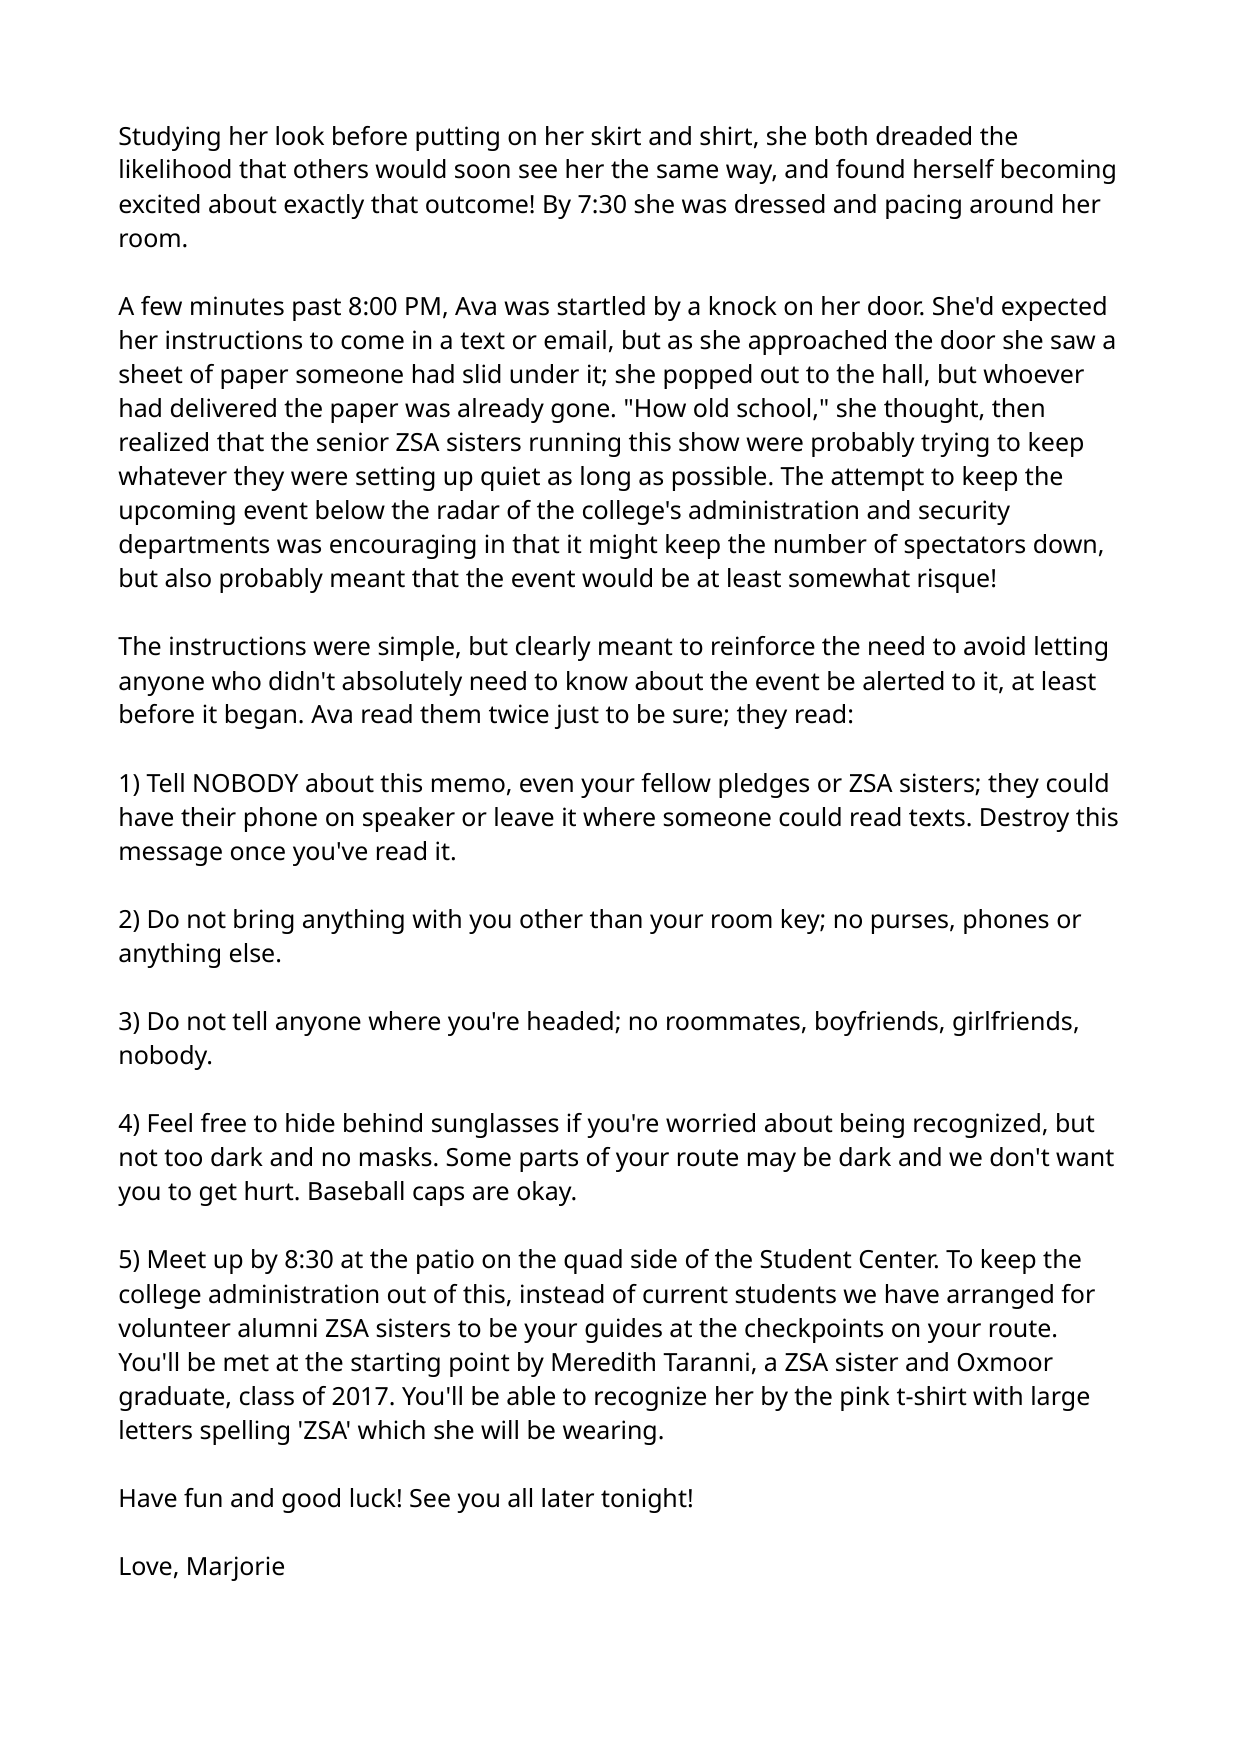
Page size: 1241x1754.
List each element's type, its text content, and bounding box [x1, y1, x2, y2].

text 2) Do not bring anything with you other than your room key; no purses, phones or anything else. [118, 902, 1122, 970]
text Love, Marjorie [118, 1549, 1122, 1583]
text 4) Feel free to hide behind sunglasses if you're worried about being recognized, but not too dark and no masks. Some parts of your route may be dark and we don't want you to get hurt. Baseball caps are okay. [118, 1106, 1122, 1208]
text 1) Tell NOBODY about this memo, even your fellow pledges or ZSA sisters; they could have their phone on speaker or leave it where someone could read texts. Destroy this message once you've read it. [118, 765, 1122, 867]
text Have fun and good luck! See you all later tonight! [118, 1481, 1122, 1515]
text A few minutes past 8:00 PM, Ava was startled by a knock on her door. She'd expected her instructions to come in a text or email, but as she approached the door she saw a sheet of paper someone had slid under it; she popped out to the hall, but whoever had delivered the paper was already gone. "How old school," she thought, then realized that the senior ZSA sisters running this show were probably trying to keep whatever they were setting up quiet as long as possible. The attempt to keep the upcoming event below the radar of the college's administration and security departments was encouraging in that it might keep the number of spectators down, but also probably meant that the event would be at least somewhat risque! [118, 288, 1122, 595]
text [118, 118, 1122, 254]
text 5) Meet up by 8:30 at the patio on the quad side of the Student Center. To keep the college administration out of this, instead of current students we have arranged for volunteer alumni ZSA sisters to be your guides at the checkpoints on your route. You'll be met at the starting point by Meredith Taranni, a ZSA sister and Oxmoor graduate, class of 2017. You'll be able to recognize her by the pink t-shirt with large letters spelling 'ZSA' which she will be wearing. [118, 1242, 1122, 1447]
text The instructions were simple, but clearly meant to reinforce the need to avoid letting anyone who didn't absolutely need to know about the event be alerted to it, at least before it began. Ava read them twice just to be sure; they read: [118, 629, 1122, 731]
text 3) Do not tell anyone where you're headed; no roommates, boyfriends, girlfriends, nobody. [118, 1004, 1122, 1072]
